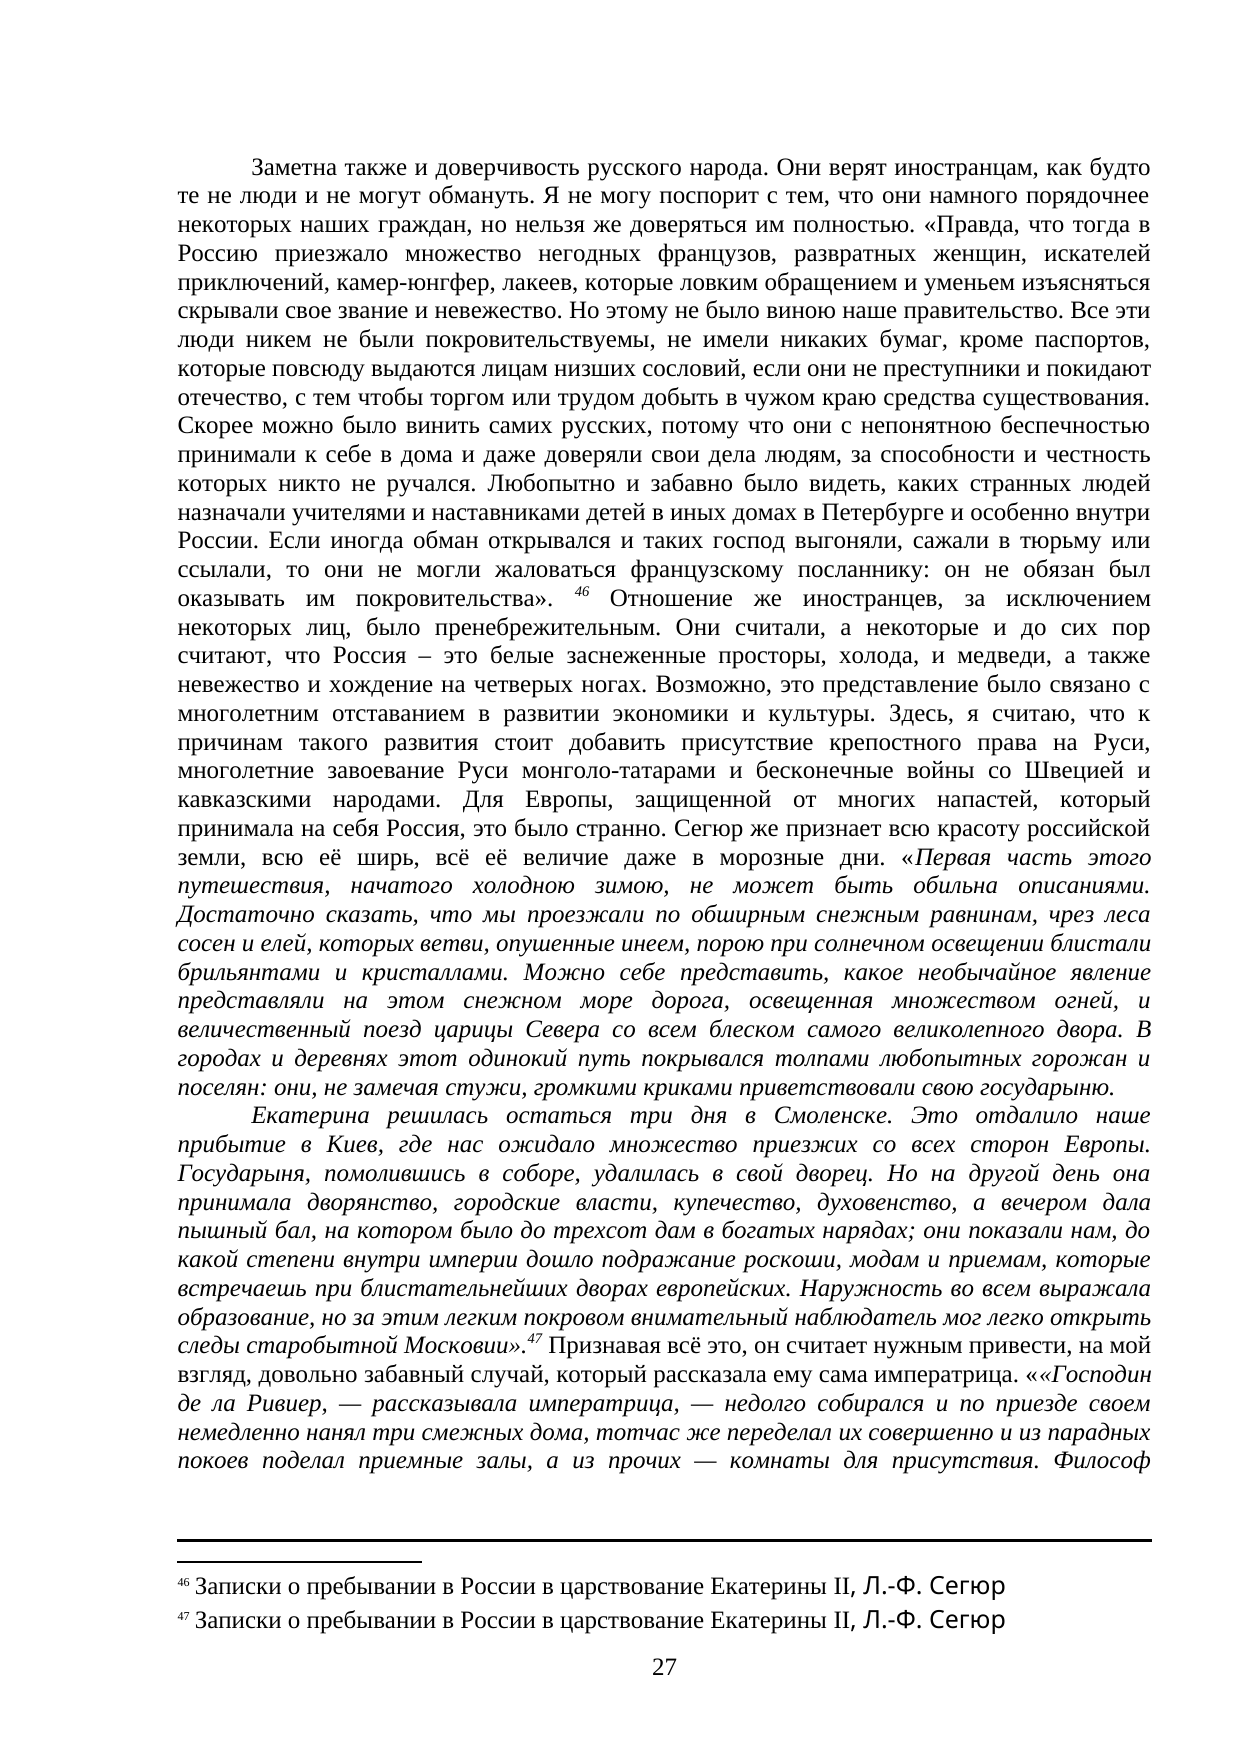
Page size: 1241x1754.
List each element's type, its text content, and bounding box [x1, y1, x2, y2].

text Заметна также и доверчивость русского народа. Они верят иностранцам, как будто те не люди и не могут обмануть. Я не могу поспорит с тем, что они намного порядочнее некоторых наших граждан, но нельзя же доверяться им полностью. «Правда, что тогда в Россию приезжало множество негодных французов, развратных женщин, искателей приключений, камер-юнгфер, лакеев, которые ловким обращением и уменьем изъясняться скрывали свое звание и невежество. Но этому не было виною наше правительство. Все эти люди никем не были покровительствуемы, не имели никаких бумаг, кроме паспортов, которые повсюду выдаются лицам низших сословий, если они не преступники и покидают отечество, с тем чтобы торгом или трудом добыть в чужом краю средства существования. Скорее можно было винить самих русских, потому что они с непонятною беспечностью принимали к себе в дома и даже доверяли свои дела людям, за способности и честность которых никто не ручался. Любопытно и забавно было видеть, каких странных людей назначали учителями и наставниками детей в иных домах в Петербурге и особенно внутри России. Если иногда обман открывался и таких господ выгоняли, сажали в тюрьму или ссылали, то они не могли жаловаться французскому посланнику: он не обязан был оказывать им покровительства». Отношение же иностранцев, за исключением некоторых лиц, было пренебрежительным. Они считали, а некоторые и до сих пор считают, что Россия – это белые заснеженные просторы, холода, и медведи, а также невежество и хождение на четверых ногах. Возможно, это представление было связано с многолетним отставанием в развитии экономики и культуры. Здесь, я считаю, что к причинам такого развития стоит добавить присутствие крепостного права на Руси, многолетние завоевание Руси монголо-татарами и бесконечные войны со Швецией и кавказскими народами. Для Европы, защищенной от многих напастей, который принимала на себя Россия, это было странно. Сегюр же признает всю красоту российской земли, всю её ширь, всё её величие даже в морозные дни. «Первая часть этого путешествия, начатого холодною зимою, не может быть обильна описаниями. Достаточно сказать, что мы проезжали по обширным снежным равнинам, чрез леса сосен и елей, которых ветви, опушенные инеем, порою при солнечном освещении блистали брильянтами и кристаллами. Можно себе представить, какое необычайное явление представляли на этом снежном море дорога, освещенная множеством огней, и величественный поезд царицы Севера со всем блеском самого великолепного двора. В городах и деревнях этот одинокий путь покрывался толпами любопытных горожан и поселян: они, не замечая стужи, громкими криками приветствовали свою государыню. [177, 152, 1152, 1100]
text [177, 1100, 1152, 1539]
